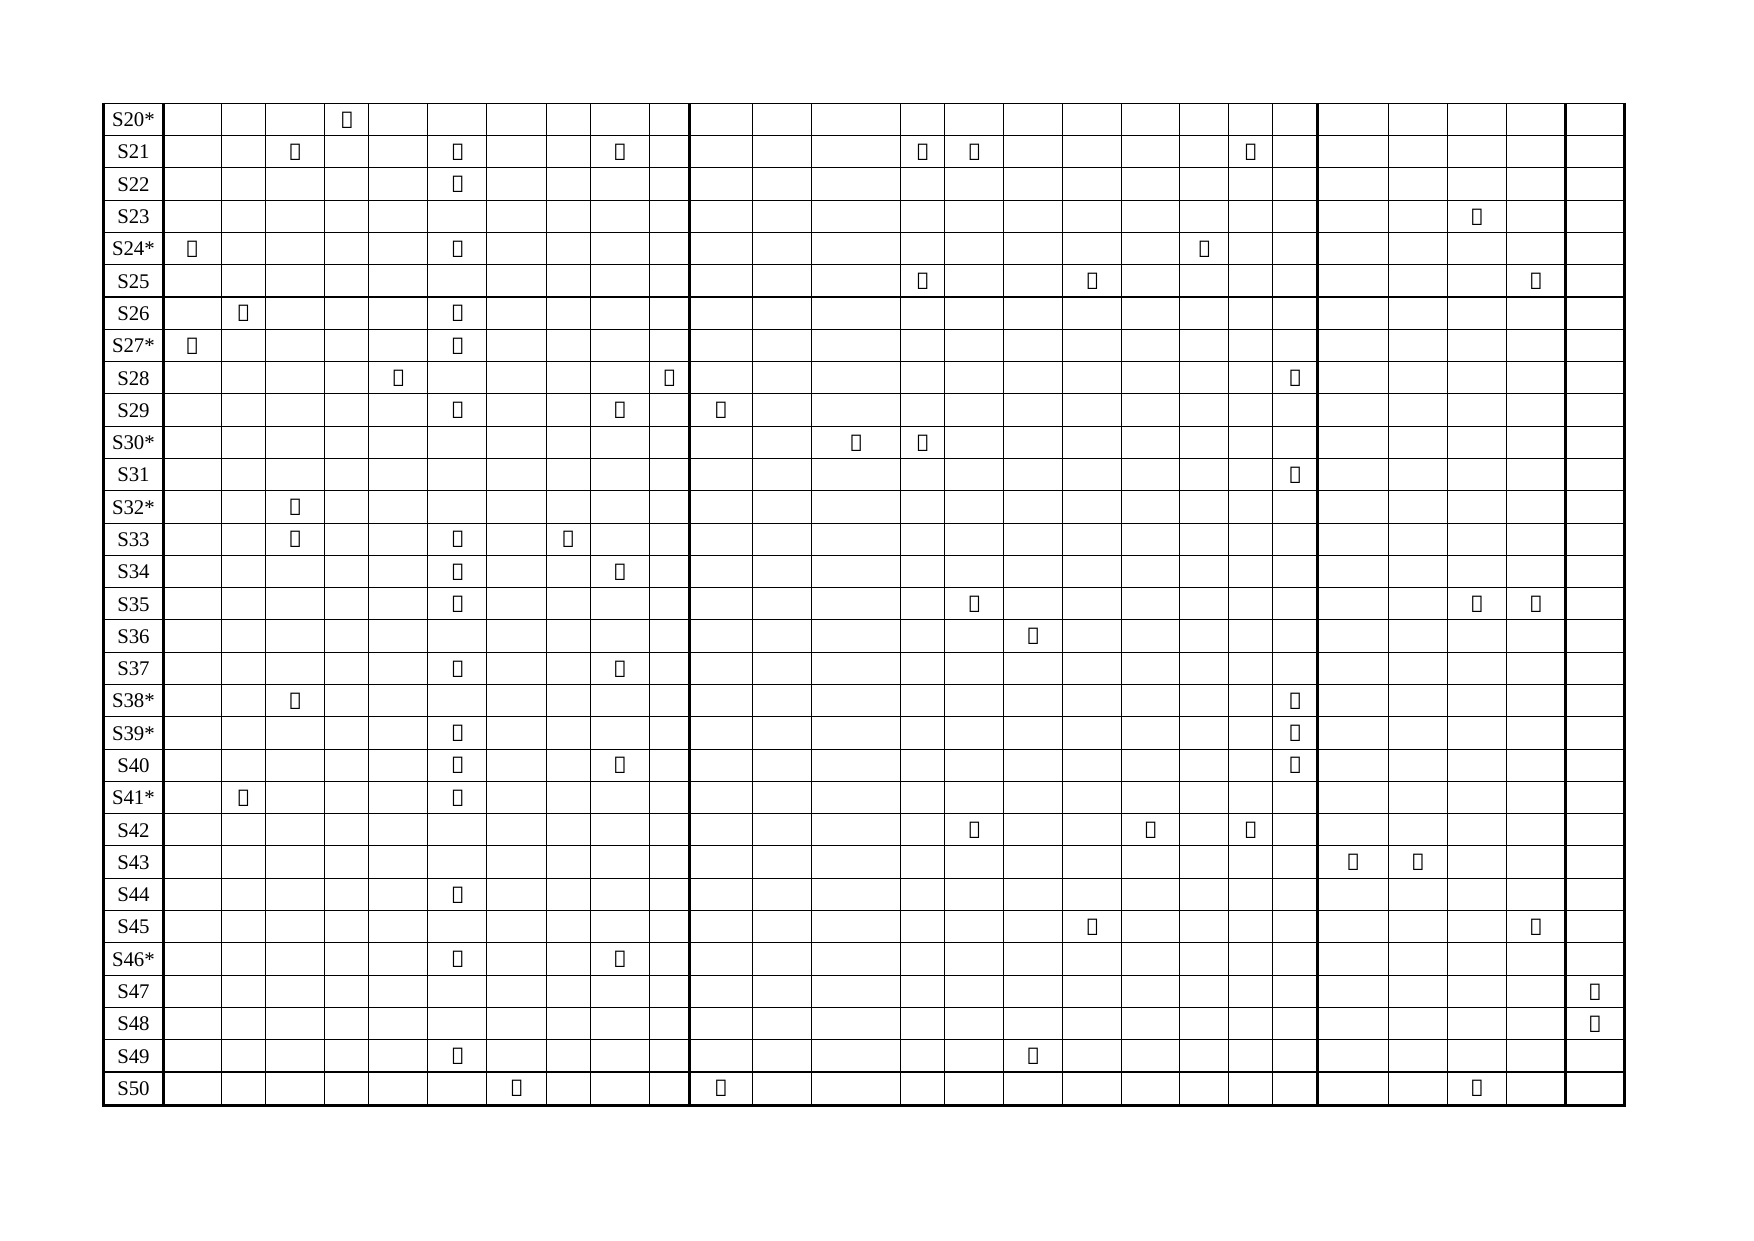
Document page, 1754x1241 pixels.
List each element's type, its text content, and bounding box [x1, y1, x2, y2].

table_cell [812, 362, 900, 393]
table_cell [1063, 717, 1121, 748]
table_cell [428, 459, 486, 490]
table_cell [1004, 459, 1062, 490]
table_cell  [1448, 201, 1506, 232]
table_cell [945, 846, 1003, 878]
table_cell [1507, 653, 1564, 684]
table_cell [1448, 524, 1506, 555]
table_cell [1319, 330, 1388, 361]
table_cell [547, 588, 590, 619]
table_cell [1180, 265, 1228, 296]
table_cell [1319, 814, 1388, 845]
table_cell [1229, 524, 1272, 555]
table_cell [1389, 588, 1447, 619]
table_cell [428, 814, 486, 845]
table_cell [1180, 1073, 1228, 1104]
table_cell [1507, 491, 1564, 522]
table_cell [1004, 104, 1062, 135]
table_cell [222, 1073, 265, 1104]
table_cell [691, 136, 752, 167]
table_cell [428, 201, 486, 232]
table_cell [901, 620, 944, 652]
table_cell S38* [105, 685, 162, 716]
table_cell [1004, 265, 1062, 296]
table_cell [1122, 524, 1179, 555]
table_cell [901, 750, 944, 781]
table_cell [1122, 879, 1179, 910]
table_cell [691, 427, 752, 458]
table_cell  [591, 750, 649, 781]
table_cell [1448, 846, 1506, 878]
table_cell [487, 846, 546, 878]
table_cell [691, 976, 752, 1007]
table_cell [1507, 233, 1564, 264]
table_cell [1448, 298, 1506, 329]
table_cell [165, 265, 221, 296]
table_cell [1389, 524, 1447, 555]
table_cell [547, 201, 590, 232]
table_cell [945, 1073, 1003, 1104]
table_cell [1507, 330, 1564, 361]
table_cell [1389, 427, 1447, 458]
table_cell [487, 814, 546, 845]
table_cell [487, 782, 546, 813]
table_cell [547, 717, 590, 748]
table_cell [1319, 620, 1388, 652]
table_cell  [1273, 362, 1316, 393]
table_cell [222, 911, 265, 942]
table_cell [945, 330, 1003, 361]
table_cell [1004, 394, 1062, 426]
table_cell  [691, 394, 752, 426]
table_cell [325, 1040, 368, 1071]
table_cell [812, 685, 900, 716]
table_cell [691, 620, 752, 652]
table_cell  [945, 588, 1003, 619]
table_cell [1063, 1073, 1121, 1104]
table_cell [1507, 394, 1564, 426]
table_cell [369, 556, 427, 587]
table_cell [650, 394, 688, 426]
table_cell [901, 233, 944, 264]
table_cell [753, 782, 811, 813]
table_cell [1389, 717, 1447, 748]
table_cell [650, 104, 688, 135]
table_cell [1004, 943, 1062, 974]
table_cell [1063, 1040, 1121, 1071]
table_cell S26 [105, 298, 162, 329]
table_cell [165, 814, 221, 845]
table_cell [753, 750, 811, 781]
table_cell [812, 1073, 900, 1104]
table_cell [266, 653, 324, 684]
table_cell [650, 233, 688, 264]
table_cell [165, 750, 221, 781]
table_cell [1122, 394, 1179, 426]
table_cell [650, 136, 688, 167]
table_cell [165, 782, 221, 813]
table_cell [1180, 168, 1228, 199]
table_cell [547, 362, 590, 393]
table_cell [1122, 653, 1179, 684]
table_cell S48 [105, 1008, 162, 1039]
table_cell  [1180, 233, 1228, 264]
table_cell [1389, 136, 1447, 167]
table_cell [1507, 846, 1564, 878]
table_cell [650, 491, 688, 522]
table_cell  [812, 427, 900, 458]
table_cell  [428, 394, 486, 426]
table_cell [1180, 685, 1228, 716]
table_cell [369, 911, 427, 942]
table_cell [325, 782, 368, 813]
table_cell [487, 394, 546, 426]
table_cell [591, 491, 649, 522]
table_cell [1319, 459, 1388, 490]
table_cell [650, 201, 688, 232]
table_cell [165, 524, 221, 555]
table_cell [325, 459, 368, 490]
table_cell [945, 362, 1003, 393]
table_cell  [1567, 1008, 1623, 1039]
table_cell  [1273, 459, 1316, 490]
table_cell [812, 104, 900, 135]
table_cell [222, 976, 265, 1007]
table_cell [1180, 362, 1228, 393]
table_cell [1122, 459, 1179, 490]
table_cell [812, 233, 900, 264]
table_cell [1507, 879, 1564, 910]
table_cell [1122, 136, 1179, 167]
table_cell [1063, 943, 1121, 974]
table_cell [753, 427, 811, 458]
table_cell [1122, 976, 1179, 1007]
table_cell  [1229, 136, 1272, 167]
table_cell [1389, 298, 1447, 329]
table_cell [1389, 653, 1447, 684]
table_cell  [266, 524, 324, 555]
table_cell [369, 265, 427, 296]
table_cell [487, 136, 546, 167]
table_cell [165, 491, 221, 522]
table_cell S28 [105, 362, 162, 393]
table_cell [222, 653, 265, 684]
table_cell [1180, 976, 1228, 1007]
table_cell [1567, 330, 1623, 361]
table_cell [1229, 750, 1272, 781]
table_cell [369, 1040, 427, 1071]
table_cell [222, 330, 265, 361]
table_cell [1389, 782, 1447, 813]
table_cell [222, 846, 265, 878]
table_cell [691, 1008, 752, 1039]
table_cell [691, 717, 752, 748]
table_cell [650, 911, 688, 942]
table_cell  [428, 717, 486, 748]
table_cell S34 [105, 556, 162, 587]
table_cell [1319, 653, 1388, 684]
table_cell [1122, 362, 1179, 393]
table_cell [753, 620, 811, 652]
table_cell  [901, 427, 944, 458]
table_cell [266, 782, 324, 813]
table_cell [1448, 459, 1506, 490]
table_cell [1389, 1073, 1447, 1104]
table_cell [165, 846, 221, 878]
table_cell [266, 427, 324, 458]
table_cell [753, 846, 811, 878]
table_cell [487, 362, 546, 393]
table_cell [650, 524, 688, 555]
table_cell [812, 556, 900, 587]
table_cell [1319, 491, 1388, 522]
table_cell [547, 459, 590, 490]
table_cell [591, 1008, 649, 1039]
table_cell [1507, 814, 1564, 845]
table_cell [1004, 427, 1062, 458]
table_cell [1229, 201, 1272, 232]
table_cell [325, 846, 368, 878]
table_cell [691, 782, 752, 813]
table_cell [1122, 427, 1179, 458]
table_cell [325, 491, 368, 522]
table_cell [753, 298, 811, 329]
table_cell [591, 524, 649, 555]
table_cell [487, 653, 546, 684]
table_cell [901, 1040, 944, 1071]
table_cell [1229, 330, 1272, 361]
table_cell [325, 879, 368, 910]
table_cell [428, 427, 486, 458]
table_cell [1567, 620, 1623, 652]
table_cell [325, 136, 368, 167]
table_cell [325, 427, 368, 458]
table_cell [1004, 782, 1062, 813]
table_cell [691, 265, 752, 296]
table_cell [812, 943, 900, 974]
table_cell [266, 750, 324, 781]
table_cell [1567, 459, 1623, 490]
table_cell [487, 233, 546, 264]
table_cell [691, 814, 752, 845]
table_cell [1063, 168, 1121, 199]
table_cell [1063, 104, 1121, 135]
table_cell [650, 556, 688, 587]
table_cell [1448, 814, 1506, 845]
table_cell [945, 717, 1003, 748]
table_cell [1273, 104, 1316, 135]
table_cell [1273, 911, 1316, 942]
table_cell [1567, 524, 1623, 555]
table_cell [165, 362, 221, 393]
table_cell [753, 104, 811, 135]
table_cell [1229, 620, 1272, 652]
table_cell [165, 943, 221, 974]
table_cell [369, 104, 427, 135]
table_cell [547, 1040, 590, 1071]
table_cell [1567, 846, 1623, 878]
table_cell [1319, 104, 1388, 135]
table_cell [1229, 1073, 1272, 1104]
table_cell [753, 201, 811, 232]
table_cell [1229, 168, 1272, 199]
table_cell [547, 685, 590, 716]
table_cell [753, 1008, 811, 1039]
table_cell [266, 168, 324, 199]
table_cell S44 [105, 879, 162, 910]
table_cell S21 [105, 136, 162, 167]
table_cell [369, 846, 427, 878]
table_cell [945, 943, 1003, 974]
table_cell [1448, 879, 1506, 910]
table_cell [1229, 491, 1272, 522]
table_cell [222, 620, 265, 652]
table_cell [487, 943, 546, 974]
table_cell [691, 104, 752, 135]
table_cell [1180, 427, 1228, 458]
table_cell [325, 685, 368, 716]
table_cell [591, 782, 649, 813]
table_cell [753, 524, 811, 555]
table_cell [165, 717, 221, 748]
table_cell  [591, 136, 649, 167]
table_cell [487, 427, 546, 458]
table_cell [1319, 976, 1388, 1007]
table_cell [369, 201, 427, 232]
table_cell [1389, 814, 1447, 845]
table_cell [901, 104, 944, 135]
table_cell [1229, 556, 1272, 587]
table_cell [753, 588, 811, 619]
table_cell [753, 814, 811, 845]
table_cell [325, 750, 368, 781]
table_cell [1448, 653, 1506, 684]
table_cell  [1122, 814, 1179, 845]
table_cell [1180, 136, 1228, 167]
table_cell [222, 588, 265, 619]
table_cell [1063, 491, 1121, 522]
table_cell [1180, 459, 1228, 490]
table_cell S43 [105, 846, 162, 878]
table_cell [591, 976, 649, 1007]
table_cell [1180, 588, 1228, 619]
table_cell [325, 814, 368, 845]
table_cell [487, 524, 546, 555]
table_cell [591, 685, 649, 716]
table_cell [1273, 814, 1316, 845]
table_cell [222, 427, 265, 458]
table_cell [369, 394, 427, 426]
table_cell [1507, 168, 1564, 199]
table_cell [1229, 588, 1272, 619]
table_cell [650, 943, 688, 974]
table_cell [1122, 265, 1179, 296]
table_cell [1180, 814, 1228, 845]
table_cell [901, 846, 944, 878]
table_cell [165, 298, 221, 329]
table_cell [1507, 524, 1564, 555]
table_cell S36 [105, 620, 162, 652]
table_cell [945, 233, 1003, 264]
table_cell [1063, 685, 1121, 716]
table_cell [1229, 911, 1272, 942]
table_cell [487, 588, 546, 619]
table_cell [753, 653, 811, 684]
table_cell [1004, 491, 1062, 522]
table_cell [222, 104, 265, 135]
table_cell [165, 976, 221, 1007]
table_cell S42 [105, 814, 162, 845]
table_cell [165, 911, 221, 942]
table_cell [753, 717, 811, 748]
table_cell [222, 943, 265, 974]
table_cell [1448, 750, 1506, 781]
table_cell [1229, 653, 1272, 684]
table_cell [753, 330, 811, 361]
table_cell [1004, 362, 1062, 393]
table_cell [1448, 556, 1506, 587]
table_cell [691, 653, 752, 684]
table_cell [691, 330, 752, 361]
table_cell [901, 1008, 944, 1039]
table_cell [650, 427, 688, 458]
table_cell [222, 524, 265, 555]
table_cell [1567, 814, 1623, 845]
table_cell [901, 298, 944, 329]
table_cell [1004, 168, 1062, 199]
table_cell  [691, 1073, 752, 1104]
table_cell [547, 782, 590, 813]
table_cell [487, 491, 546, 522]
table_cell S27* [105, 330, 162, 361]
table_cell [165, 136, 221, 167]
table_cell [591, 620, 649, 652]
table_cell [812, 814, 900, 845]
table_cell [812, 620, 900, 652]
table_cell [165, 427, 221, 458]
table_cell [165, 879, 221, 910]
table_cell [165, 653, 221, 684]
table_cell  [1273, 685, 1316, 716]
table_cell [222, 459, 265, 490]
table_cell [901, 1073, 944, 1104]
table_cell [1004, 879, 1062, 910]
table_cell [945, 168, 1003, 199]
table_cell [1229, 459, 1272, 490]
table_cell [1004, 201, 1062, 232]
table_cell [1063, 976, 1121, 1007]
table_cell [1180, 201, 1228, 232]
table_cell [1122, 233, 1179, 264]
table_cell [547, 620, 590, 652]
table_cell [1273, 588, 1316, 619]
table_cell [901, 459, 944, 490]
table_cell [691, 556, 752, 587]
table_cell [1507, 782, 1564, 813]
table_cell [1063, 201, 1121, 232]
table_cell [901, 330, 944, 361]
table_cell [650, 976, 688, 1007]
table_cell [812, 782, 900, 813]
table_cell [945, 556, 1003, 587]
table_cell [1448, 685, 1506, 716]
table_cell [1567, 717, 1623, 748]
table_cell [369, 685, 427, 716]
table_cell [325, 1073, 368, 1104]
table_cell [650, 459, 688, 490]
table_cell [591, 911, 649, 942]
table_cell [266, 976, 324, 1007]
table_cell [1229, 394, 1272, 426]
table_cell [369, 588, 427, 619]
table_cell [1507, 362, 1564, 393]
table_cell [369, 976, 427, 1007]
table_cell [547, 491, 590, 522]
table_cell [1004, 556, 1062, 587]
table_cell [1389, 685, 1447, 716]
table_cell [1507, 459, 1564, 490]
table_cell [591, 814, 649, 845]
table_cell [901, 879, 944, 910]
table_cell [428, 491, 486, 522]
table_cell [325, 394, 368, 426]
table_cell [1004, 846, 1062, 878]
table_cell [1389, 459, 1447, 490]
table_cell [325, 265, 368, 296]
table_cell [266, 911, 324, 942]
table_cell [369, 653, 427, 684]
table_cell [1273, 976, 1316, 1007]
table_cell [1273, 394, 1316, 426]
table_cell [812, 136, 900, 167]
table_cell [1004, 653, 1062, 684]
table_cell [691, 491, 752, 522]
table_cell [1507, 750, 1564, 781]
table_cell [812, 524, 900, 555]
table_cell [325, 233, 368, 264]
table_cell [1389, 265, 1447, 296]
table_cell [591, 459, 649, 490]
table_cell  [487, 1073, 546, 1104]
table_cell S49 [105, 1040, 162, 1071]
table_cell [753, 265, 811, 296]
table_cell [650, 298, 688, 329]
table_cell [1122, 491, 1179, 522]
table_cell [547, 653, 590, 684]
table_cell [547, 394, 590, 426]
table_cell [1448, 394, 1506, 426]
table_cell [487, 201, 546, 232]
table_cell [650, 750, 688, 781]
table_cell [1122, 750, 1179, 781]
table_cell [369, 233, 427, 264]
table_cell [369, 750, 427, 781]
table_cell [1567, 298, 1623, 329]
table_cell [547, 104, 590, 135]
table_cell [428, 846, 486, 878]
table_cell [1229, 717, 1272, 748]
table_cell [753, 491, 811, 522]
table_cell [812, 846, 900, 878]
table_cell [1567, 879, 1623, 910]
table_cell [591, 265, 649, 296]
table_cell [266, 1008, 324, 1039]
table_cell [487, 879, 546, 910]
table_cell [1319, 136, 1388, 167]
table_cell [1319, 943, 1388, 974]
table_cell [945, 685, 1003, 716]
table_cell [325, 556, 368, 587]
table_cell [945, 524, 1003, 555]
table_cell [547, 556, 590, 587]
table_cell [945, 1040, 1003, 1071]
table_cell [1229, 265, 1272, 296]
table_cell [591, 298, 649, 329]
table_cell [691, 879, 752, 910]
table_cell  [1063, 265, 1121, 296]
table_cell [266, 459, 324, 490]
table_cell [1567, 685, 1623, 716]
table_cell [1180, 556, 1228, 587]
table_cell [1389, 1008, 1447, 1039]
table_cell [325, 201, 368, 232]
table_cell [487, 556, 546, 587]
table_cell [266, 846, 324, 878]
table_cell [812, 168, 900, 199]
table_cell [650, 168, 688, 199]
table_cell [1004, 524, 1062, 555]
table_cell [945, 1008, 1003, 1039]
table_cell [428, 265, 486, 296]
table_cell  [547, 524, 590, 555]
table_cell [1448, 911, 1506, 942]
table_cell [1507, 976, 1564, 1007]
table_cell [1507, 427, 1564, 458]
table_cell [369, 782, 427, 813]
table_cell [1389, 976, 1447, 1007]
table_cell  [591, 653, 649, 684]
table_cell [591, 588, 649, 619]
table_cell [487, 459, 546, 490]
table_cell [1229, 976, 1272, 1007]
table_cell [1063, 136, 1121, 167]
table_cell [266, 879, 324, 910]
table_cell [1319, 394, 1388, 426]
table_cell [1122, 1040, 1179, 1071]
table_cell [1448, 620, 1506, 652]
table_cell [266, 330, 324, 361]
table_cell [1122, 1008, 1179, 1039]
table_cell [1448, 427, 1506, 458]
table_cell [1180, 911, 1228, 942]
table_cell [812, 265, 900, 296]
table_cell [547, 976, 590, 1007]
table_cell [1273, 879, 1316, 910]
table_cell [222, 1008, 265, 1039]
table_cell [591, 104, 649, 135]
table_cell [1273, 556, 1316, 587]
table_cell [266, 1040, 324, 1071]
table_cell [547, 911, 590, 942]
table_cell [1122, 717, 1179, 748]
table_cell [945, 750, 1003, 781]
table_cell  [591, 394, 649, 426]
table_cell [753, 911, 811, 942]
table_cell [691, 233, 752, 264]
table_cell [901, 168, 944, 199]
table_cell [753, 556, 811, 587]
table_cell [1122, 556, 1179, 587]
table_cell [753, 1073, 811, 1104]
table_cell [1567, 233, 1623, 264]
table_cell [1273, 653, 1316, 684]
table_cell [1448, 362, 1506, 393]
table_cell [1389, 556, 1447, 587]
table_cell [1122, 588, 1179, 619]
table_cell [1389, 233, 1447, 264]
table_cell  [266, 491, 324, 522]
table_cell [1004, 298, 1062, 329]
table_cell [547, 298, 590, 329]
table_cell [487, 620, 546, 652]
table_cell  [428, 524, 486, 555]
table_cell [591, 201, 649, 232]
table_cell [1229, 846, 1272, 878]
table_cell [165, 556, 221, 587]
table_cell [428, 1073, 486, 1104]
table_cell  [901, 265, 944, 296]
table_cell [165, 1040, 221, 1071]
table_cell [753, 168, 811, 199]
table_cell [1448, 782, 1506, 813]
table_cell [369, 814, 427, 845]
table_cell  [1448, 588, 1506, 619]
table_cell S33 [105, 524, 162, 555]
table_cell [1448, 976, 1506, 1007]
table_cell  [428, 330, 486, 361]
table_cell [1389, 1040, 1447, 1071]
table_cell S22 [105, 168, 162, 199]
table_cell  [1567, 976, 1623, 1007]
table_cell [1389, 911, 1447, 942]
table_cell  [222, 782, 265, 813]
table_cell [1180, 653, 1228, 684]
table_cell [165, 459, 221, 490]
table_cell [650, 620, 688, 652]
table_cell [812, 911, 900, 942]
table_cell S41* [105, 782, 162, 813]
table_cell [945, 976, 1003, 1007]
table_cell [1567, 362, 1623, 393]
table_cell [1319, 911, 1388, 942]
table_cell [1004, 330, 1062, 361]
table_cell [266, 1073, 324, 1104]
table_cell [1567, 750, 1623, 781]
table_cell [428, 362, 486, 393]
table_cell [945, 911, 1003, 942]
table_cell [753, 685, 811, 716]
table_cell [1448, 330, 1506, 361]
table_cell [1063, 556, 1121, 587]
table_cell [1567, 782, 1623, 813]
table_cell [222, 879, 265, 910]
table_cell [753, 879, 811, 910]
table_cell [945, 298, 1003, 329]
table_cell [1448, 104, 1506, 135]
table_cell [266, 362, 324, 393]
table_cell [1273, 427, 1316, 458]
table_cell [325, 588, 368, 619]
table_cell [222, 685, 265, 716]
table_cell [1122, 104, 1179, 135]
table_cell [1063, 846, 1121, 878]
table_cell [650, 265, 688, 296]
table_cell [812, 879, 900, 910]
table_cell S37 [105, 653, 162, 684]
table_cell [1389, 620, 1447, 652]
table_cell [1389, 330, 1447, 361]
table_cell [1122, 782, 1179, 813]
table_cell [691, 846, 752, 878]
table_cell [1273, 201, 1316, 232]
table_cell [1122, 201, 1179, 232]
table_cell [1273, 943, 1316, 974]
table_cell [650, 588, 688, 619]
table_cell [325, 168, 368, 199]
table_cell [650, 1040, 688, 1071]
table_cell [1273, 233, 1316, 264]
table_cell [1567, 136, 1623, 167]
table_cell [1229, 298, 1272, 329]
table_cell [945, 491, 1003, 522]
table_cell [369, 330, 427, 361]
table_cell  [428, 136, 486, 167]
table_cell S24* [105, 233, 162, 264]
table_cell [1319, 556, 1388, 587]
table_cell [165, 588, 221, 619]
table_cell [1180, 330, 1228, 361]
table_cell [428, 104, 486, 135]
table_cell [266, 620, 324, 652]
table_cell [369, 298, 427, 329]
table_cell [325, 653, 368, 684]
table_cell [1180, 104, 1228, 135]
table_cell [1507, 1008, 1564, 1039]
table_cell [222, 233, 265, 264]
table_cell  [428, 168, 486, 199]
table_cell [547, 330, 590, 361]
table_cell [487, 976, 546, 1007]
table_cell [222, 1040, 265, 1071]
table_cell [945, 394, 1003, 426]
table_cell [1319, 265, 1388, 296]
table_cell [1448, 168, 1506, 199]
table_cell [487, 911, 546, 942]
table_cell [1273, 298, 1316, 329]
table_cell [1229, 943, 1272, 974]
table_cell [1180, 717, 1228, 748]
table_cell [222, 556, 265, 587]
table_cell [1319, 524, 1388, 555]
table_cell [1180, 1040, 1228, 1071]
table_cell [1507, 620, 1564, 652]
table_cell [1229, 1008, 1272, 1039]
table_cell [901, 814, 944, 845]
table_cell [691, 524, 752, 555]
table_cell S39* [105, 717, 162, 748]
table_cell [266, 265, 324, 296]
table_cell [650, 685, 688, 716]
table_cell  [901, 136, 944, 167]
table_cell [901, 524, 944, 555]
table_cell [1319, 879, 1388, 910]
table_cell [1319, 168, 1388, 199]
table_cell [165, 104, 221, 135]
table_cell [547, 1073, 590, 1104]
table_cell  [1063, 911, 1121, 942]
table_cell [487, 330, 546, 361]
table_cell [325, 362, 368, 393]
table_cell [691, 459, 752, 490]
table_cell  [428, 943, 486, 974]
table_cell [753, 1040, 811, 1071]
table_cell [901, 911, 944, 942]
table_cell [1448, 233, 1506, 264]
table_cell  [1389, 846, 1447, 878]
table_cell [1063, 782, 1121, 813]
table_cell [1229, 233, 1272, 264]
table_cell [812, 1040, 900, 1071]
table_cell [753, 362, 811, 393]
table_cell [1319, 685, 1388, 716]
table_cell [1063, 459, 1121, 490]
table_cell [369, 620, 427, 652]
table_cell [487, 685, 546, 716]
table_cell [266, 814, 324, 845]
table_cell [1448, 1008, 1506, 1039]
table_cell [1567, 168, 1623, 199]
table_cell [1319, 1073, 1388, 1104]
table_cell [1319, 717, 1388, 748]
table_cell [812, 976, 900, 1007]
table_cell [1567, 588, 1623, 619]
table_cell [325, 1008, 368, 1039]
table_cell S29 [105, 394, 162, 426]
table_cell [901, 943, 944, 974]
table_cell [591, 362, 649, 393]
table_cell [945, 653, 1003, 684]
table_cell [222, 362, 265, 393]
table_cell [1180, 524, 1228, 555]
table_cell [1389, 943, 1447, 974]
table_cell [1273, 524, 1316, 555]
table_cell [1063, 524, 1121, 555]
table_cell [1180, 394, 1228, 426]
table_cell [222, 265, 265, 296]
table_cell [691, 1040, 752, 1071]
table_cell [1063, 394, 1121, 426]
table_cell [650, 1073, 688, 1104]
table_cell [1273, 782, 1316, 813]
table_cell [428, 620, 486, 652]
table_cell [650, 717, 688, 748]
table_cell  [591, 556, 649, 587]
table_cell [1004, 911, 1062, 942]
table_cell [1229, 879, 1272, 910]
table_cell [325, 298, 368, 329]
table_cell [325, 524, 368, 555]
table_cell [369, 1008, 427, 1039]
table_cell [165, 685, 221, 716]
table_cell [1229, 1040, 1272, 1071]
table_cell S47 [105, 976, 162, 1007]
table_cell [369, 717, 427, 748]
table_cell [266, 943, 324, 974]
table_cell [1319, 233, 1388, 264]
table_cell  [428, 782, 486, 813]
table_cell [1273, 1040, 1316, 1071]
table_cell  [1273, 717, 1316, 748]
table_cell [1273, 846, 1316, 878]
table_cell  [1004, 620, 1062, 652]
table_cell [369, 491, 427, 522]
table_cell [650, 782, 688, 813]
table_cell [1319, 427, 1388, 458]
table_cell [487, 265, 546, 296]
table_cell [591, 1040, 649, 1071]
table_cell [1448, 136, 1506, 167]
table_cell [369, 943, 427, 974]
table_cell [1122, 168, 1179, 199]
table_cell [1507, 1073, 1564, 1104]
table_cell [1319, 750, 1388, 781]
table_cell [1122, 1073, 1179, 1104]
table_cell [1122, 943, 1179, 974]
table_cell [945, 104, 1003, 135]
table_cell [1063, 620, 1121, 652]
table_cell [591, 168, 649, 199]
table_cell [812, 1008, 900, 1039]
table_cell [1389, 750, 1447, 781]
table_cell  [428, 879, 486, 910]
table_cell  [369, 362, 427, 393]
table_cell [1319, 588, 1388, 619]
table_cell  [325, 104, 368, 135]
table_cell [1507, 1040, 1564, 1071]
table_cell [487, 104, 546, 135]
table_cell [1389, 394, 1447, 426]
table_cell [1122, 620, 1179, 652]
table_cell [691, 298, 752, 329]
table_cell [369, 459, 427, 490]
table_cell [1063, 427, 1121, 458]
table_cell S45 [105, 911, 162, 942]
table_cell [753, 943, 811, 974]
table_cell [547, 233, 590, 264]
table_cell [1122, 911, 1179, 942]
table_cell [487, 1040, 546, 1071]
table_cell [165, 1008, 221, 1039]
table_cell [1448, 717, 1506, 748]
table_cell [1063, 750, 1121, 781]
table_cell [222, 491, 265, 522]
table_cell [1004, 685, 1062, 716]
table_cell [547, 750, 590, 781]
table_cell [369, 879, 427, 910]
table_cell [901, 362, 944, 393]
table_cell [222, 394, 265, 426]
table_cell [812, 330, 900, 361]
table_cell [1389, 201, 1447, 232]
table_cell [1063, 879, 1121, 910]
table_cell [547, 427, 590, 458]
table_cell [591, 846, 649, 878]
table_cell [1567, 394, 1623, 426]
table_cell [650, 1008, 688, 1039]
table_cell [266, 233, 324, 264]
table_cell [1507, 556, 1564, 587]
table_cell [1273, 1008, 1316, 1039]
table_cell S30* [105, 427, 162, 458]
table_cell [1507, 104, 1564, 135]
table_cell [691, 750, 752, 781]
table_cell [1180, 846, 1228, 878]
table_cell [1180, 298, 1228, 329]
table_cell [1229, 685, 1272, 716]
table_cell [945, 427, 1003, 458]
table_cell [1567, 556, 1623, 587]
table_cell [691, 588, 752, 619]
table_cell [547, 846, 590, 878]
table_cell [1063, 362, 1121, 393]
table_cell [266, 104, 324, 135]
table_cell [1319, 1008, 1388, 1039]
table_cell [1389, 491, 1447, 522]
table_cell [1389, 362, 1447, 393]
table_cell [901, 685, 944, 716]
table_cell [1567, 1073, 1623, 1104]
table_cell [753, 394, 811, 426]
table_cell [1389, 104, 1447, 135]
table_cell  [1507, 911, 1564, 942]
table_cell [753, 976, 811, 1007]
table_cell [1507, 201, 1564, 232]
table_cell [945, 782, 1003, 813]
table_cell [266, 394, 324, 426]
table_cell [945, 879, 1003, 910]
table_cell [165, 394, 221, 426]
table_cell [901, 556, 944, 587]
table_cell [1507, 717, 1564, 748]
table_cell [812, 491, 900, 522]
table_cell S35 [105, 588, 162, 619]
table_cell [945, 265, 1003, 296]
table_cell [812, 298, 900, 329]
table_cell [901, 491, 944, 522]
table_cell [753, 233, 811, 264]
table_cell [945, 620, 1003, 652]
table_cell [369, 1073, 427, 1104]
table_cell [547, 879, 590, 910]
table_cell S50 [105, 1073, 162, 1104]
table_cell [753, 459, 811, 490]
table_cell [650, 846, 688, 878]
table_cell [1567, 104, 1623, 135]
table_cell [1507, 298, 1564, 329]
table_cell [812, 459, 900, 490]
table_cell [1507, 136, 1564, 167]
table_cell  [428, 233, 486, 264]
table_cell [1389, 879, 1447, 910]
table_cell [1507, 685, 1564, 716]
table_cell [1122, 298, 1179, 329]
table_cell [1122, 846, 1179, 878]
table_cell [1229, 782, 1272, 813]
table_cell [591, 1073, 649, 1104]
table_cell [325, 911, 368, 942]
table_cell [1389, 168, 1447, 199]
table_cell [1507, 943, 1564, 974]
table_cell [428, 685, 486, 716]
table_cell [1063, 588, 1121, 619]
table_cell [1273, 1073, 1316, 1104]
table_cell [1567, 265, 1623, 296]
table_cell [691, 201, 752, 232]
table_cell  [266, 685, 324, 716]
table_cell [1448, 1040, 1506, 1071]
table_cell [1180, 879, 1228, 910]
table_cell [650, 879, 688, 910]
table_cell [1004, 233, 1062, 264]
table_cell  [165, 233, 221, 264]
table_cell [1319, 201, 1388, 232]
table_cell [1229, 427, 1272, 458]
table_cell [901, 201, 944, 232]
table_cell [222, 136, 265, 167]
table_cell [1273, 168, 1316, 199]
table_cell [222, 201, 265, 232]
table_cell  [945, 136, 1003, 167]
table_cell [812, 588, 900, 619]
table_cell [1567, 943, 1623, 974]
table_cell [1180, 491, 1228, 522]
table_cell  [428, 298, 486, 329]
table_cell  [591, 943, 649, 974]
table_cell [266, 556, 324, 587]
table_cell [901, 588, 944, 619]
table_cell [266, 588, 324, 619]
table_cell [1004, 588, 1062, 619]
table_cell [1273, 330, 1316, 361]
table_cell [1448, 265, 1506, 296]
table_cell [1004, 1008, 1062, 1039]
table_cell [753, 136, 811, 167]
table_cell [487, 298, 546, 329]
table_cell [1567, 201, 1623, 232]
table_cell [1273, 620, 1316, 652]
table_cell  [165, 330, 221, 361]
table_cell [901, 782, 944, 813]
table_cell [1229, 104, 1272, 135]
table_cell [1319, 362, 1388, 393]
table_cell [1004, 1073, 1062, 1104]
table_cell [487, 1008, 546, 1039]
table_cell [945, 459, 1003, 490]
table_cell S31 [105, 459, 162, 490]
table_cell [325, 717, 368, 748]
table_cell [369, 136, 427, 167]
table_cell [901, 976, 944, 1007]
table_cell [591, 233, 649, 264]
table_cell [369, 427, 427, 458]
table_cell [266, 201, 324, 232]
table_cell  [1507, 588, 1564, 619]
table_cell S40 [105, 750, 162, 781]
table_cell [1567, 491, 1623, 522]
table_cell [1448, 491, 1506, 522]
table_cell [812, 653, 900, 684]
table_cell S23 [105, 201, 162, 232]
table_cell [547, 136, 590, 167]
table_cell [901, 717, 944, 748]
table_cell  [1273, 750, 1316, 781]
table_cell [487, 168, 546, 199]
table_cell [1004, 717, 1062, 748]
table_cell [428, 1008, 486, 1039]
table_cell  [1319, 846, 1388, 878]
table_cell [1122, 330, 1179, 361]
table_cell [1567, 653, 1623, 684]
table_cell [1004, 814, 1062, 845]
table_cell [222, 750, 265, 781]
table_cell [1004, 136, 1062, 167]
table_cell [428, 976, 486, 1007]
table_cell [945, 201, 1003, 232]
table_cell [1063, 814, 1121, 845]
table_cell [222, 814, 265, 845]
table_cell [812, 394, 900, 426]
table_cell [1004, 976, 1062, 1007]
table_cell [691, 685, 752, 716]
table_cell [547, 1008, 590, 1039]
table_cell [222, 168, 265, 199]
table_cell [591, 427, 649, 458]
table_cell [266, 298, 324, 329]
table_cell [325, 943, 368, 974]
table_cell [591, 879, 649, 910]
table_cell [1063, 330, 1121, 361]
table_cell [547, 814, 590, 845]
table_cell [1063, 1008, 1121, 1039]
table_cell [325, 620, 368, 652]
table_cell [1319, 782, 1388, 813]
table_cell [487, 750, 546, 781]
table_cell [591, 330, 649, 361]
table_cell [1122, 685, 1179, 716]
table_cell  [428, 1040, 486, 1071]
table_cell [1567, 911, 1623, 942]
table_cell [812, 717, 900, 748]
table_cell [1567, 1040, 1623, 1071]
table_cell [1567, 427, 1623, 458]
table_cell [165, 201, 221, 232]
table_cell [1448, 943, 1506, 974]
table_cell [650, 330, 688, 361]
table_cell [325, 330, 368, 361]
table_cell [1004, 750, 1062, 781]
table_cell [1319, 298, 1388, 329]
table_cell  [428, 750, 486, 781]
table_cell [1273, 136, 1316, 167]
table_cell  [266, 136, 324, 167]
table_cell  [1448, 1073, 1506, 1104]
table_cell [1180, 943, 1228, 974]
table_cell [1180, 620, 1228, 652]
table_cell [1180, 1008, 1228, 1039]
table_cell [650, 653, 688, 684]
table_cell [1319, 1040, 1388, 1071]
table_cell [222, 717, 265, 748]
table_cell [369, 524, 427, 555]
table_cell  [1229, 814, 1272, 845]
table_cell [901, 653, 944, 684]
table_cell [650, 814, 688, 845]
table_cell [691, 168, 752, 199]
table_cell [812, 201, 900, 232]
table_cell [428, 911, 486, 942]
table_cell [812, 750, 900, 781]
table_cell [1180, 750, 1228, 781]
table_cell S25 [105, 265, 162, 296]
table_cell [165, 1073, 221, 1104]
table_cell  [428, 588, 486, 619]
table_cell [325, 976, 368, 1007]
table_cell  [650, 362, 688, 393]
table_cell [1063, 298, 1121, 329]
table_cell  [222, 298, 265, 329]
table_cell  [1507, 265, 1564, 296]
table_cell [487, 717, 546, 748]
table_cell [691, 943, 752, 974]
table_cell [1273, 265, 1316, 296]
table_cell [1229, 362, 1272, 393]
table_cell [547, 265, 590, 296]
table_cell [1180, 782, 1228, 813]
table_cell [369, 168, 427, 199]
table_cell S46* [105, 943, 162, 974]
table_cell [1063, 233, 1121, 264]
table_cell S20* [105, 104, 162, 135]
table_cell [547, 168, 590, 199]
table_cell [1063, 653, 1121, 684]
table_cell [547, 943, 590, 974]
table_cell [691, 911, 752, 942]
table_cell S32* [105, 491, 162, 522]
table_cell  [945, 814, 1003, 845]
table_cell [901, 394, 944, 426]
table_cell [165, 168, 221, 199]
table_cell  [428, 653, 486, 684]
table_cell [591, 717, 649, 748]
table_cell  [428, 556, 486, 587]
table_cell [1273, 491, 1316, 522]
table_cell  [1004, 1040, 1062, 1071]
table_cell [691, 362, 752, 393]
table_cell [165, 620, 221, 652]
table_cell [266, 717, 324, 748]
